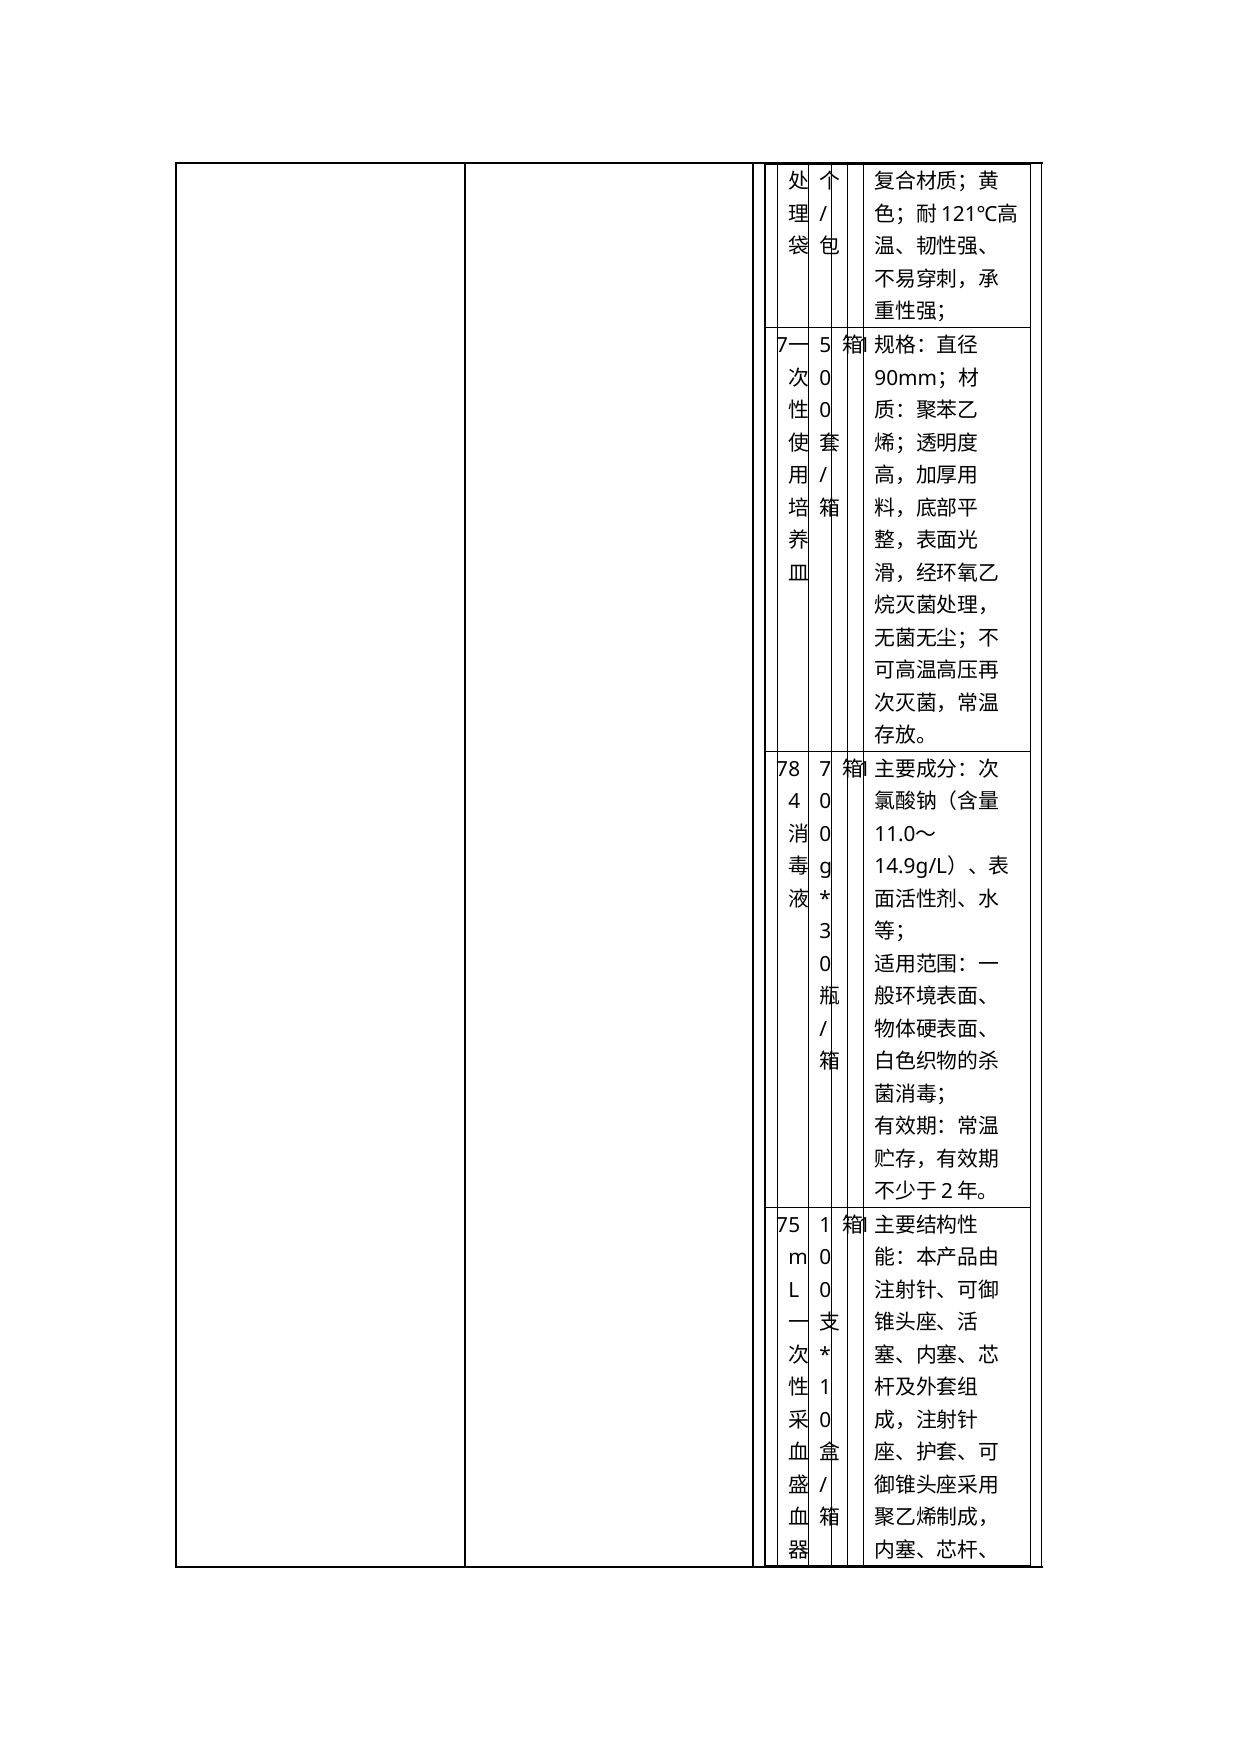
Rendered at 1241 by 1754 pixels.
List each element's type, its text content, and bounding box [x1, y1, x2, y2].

table_cell [832, 752, 847, 1207]
table_cell [848, 764, 863, 1207]
table_cell [778, 752, 808, 1207]
table_cell [848, 328, 863, 343]
table_cell [864, 328, 1030, 751]
table_cell [864, 752, 1030, 1207]
table_cell [848, 165, 863, 327]
table_cell [1031, 164, 1041, 1566]
table_cell [766, 328, 777, 751]
table_cell [832, 328, 847, 751]
table_cell [832, 165, 847, 327]
table_cell 1 [466, 164, 752, 1566]
table_cell [809, 328, 831, 751]
table_cell [766, 752, 777, 1207]
table_cell [848, 752, 863, 767]
table_cell [766, 1208, 777, 1565]
table_cell [778, 165, 808, 327]
table_cell [809, 752, 831, 1207]
table_cell [766, 165, 777, 327]
table_cell [754, 164, 764, 1566]
table_cell [177, 164, 464, 1566]
table_cell [848, 340, 863, 751]
table_cell [809, 165, 831, 327]
table_cell [778, 328, 808, 751]
table_cell [864, 165, 1030, 327]
